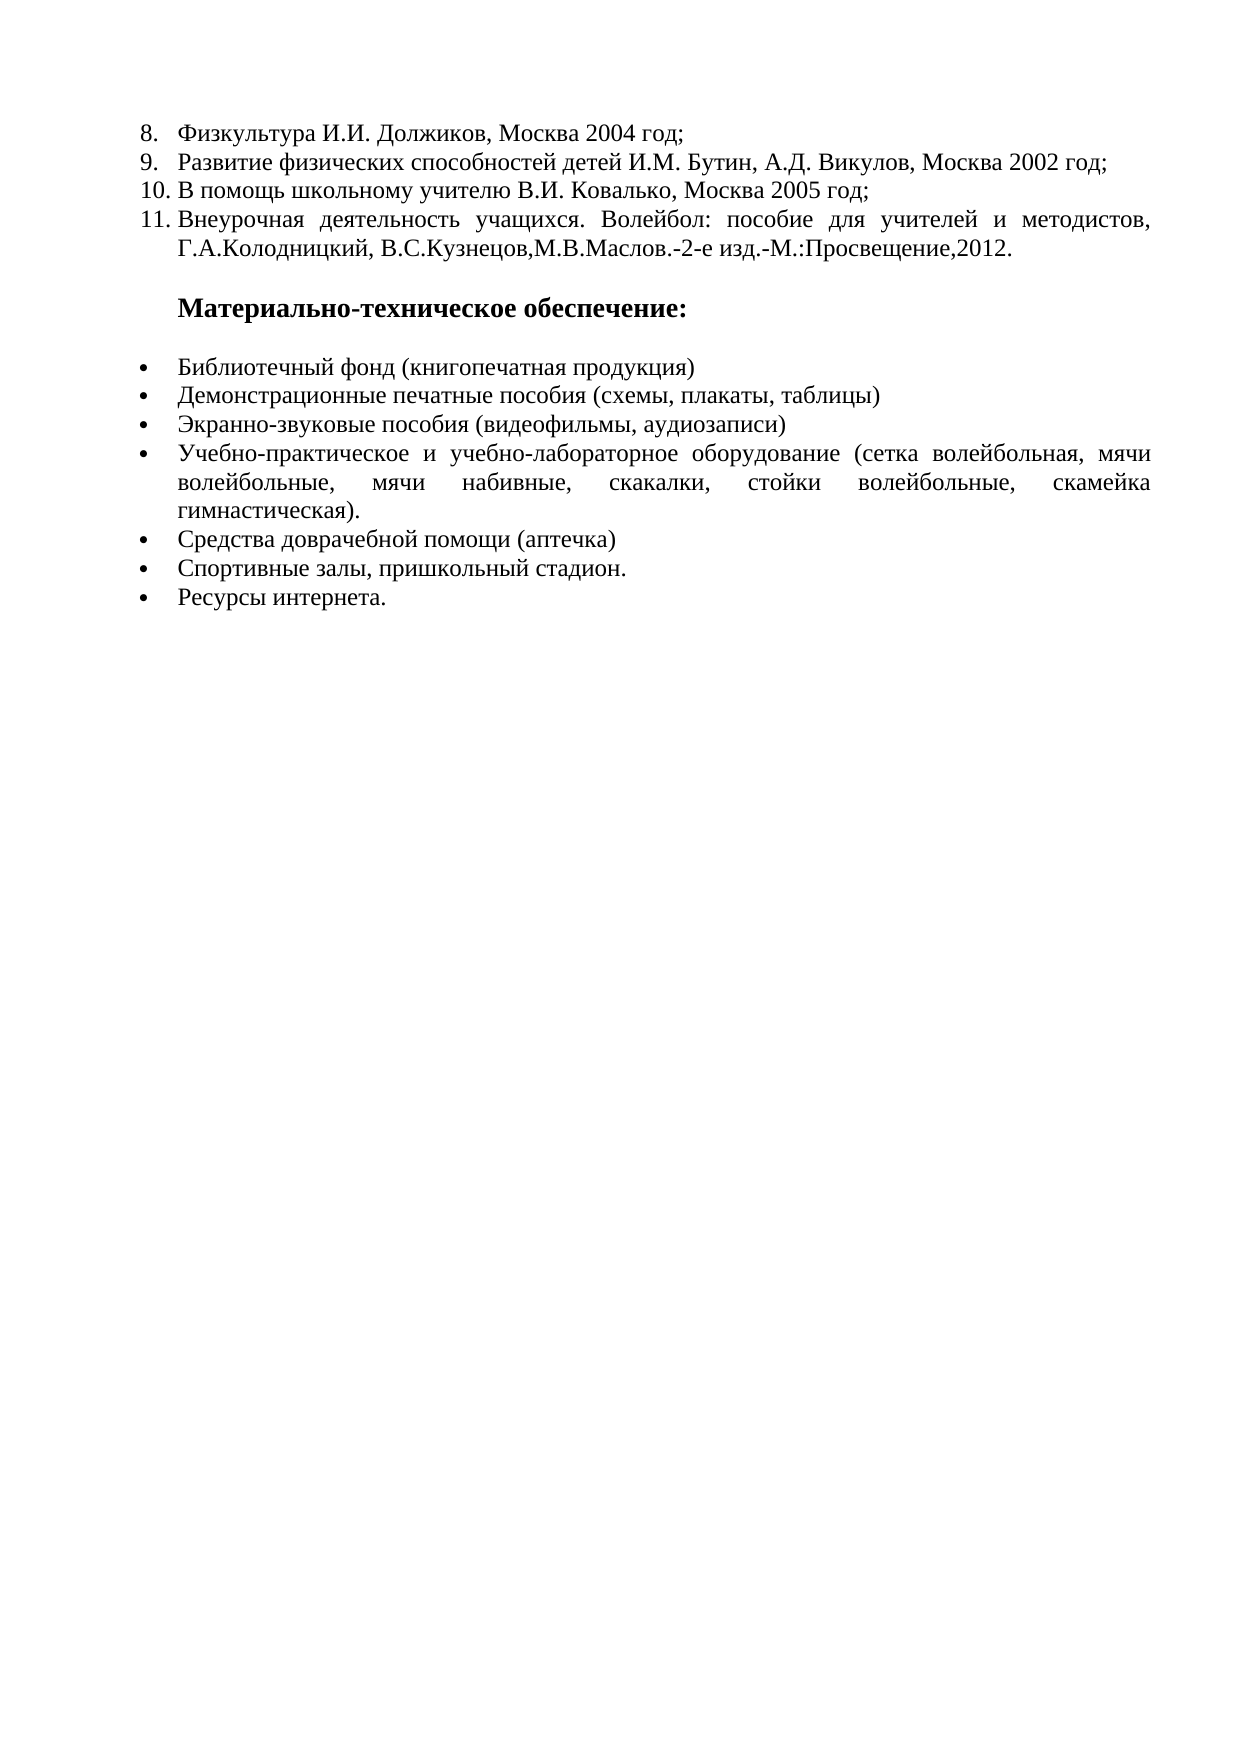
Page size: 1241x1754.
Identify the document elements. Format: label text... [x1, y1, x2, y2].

list Средства доврачебной помощи (аптечка) [140, 524, 1152, 553]
list Развитие физических способностей детей И.М. Бутин, А.Д. Викулов, Москва 2002 год; [140, 147, 1152, 176]
list Спортивные залы, пришкольный стадион. [140, 553, 1152, 582]
list Демонстрационные печатные пособия (схемы, плакаты, таблицы) [140, 381, 1152, 409]
list Физкультура И.И. Должиков, Москва 2004 год; [140, 118, 1152, 147]
list Учебно-практическое и учебно-лабораторное оборудование (сетка волейбольная, мячи волейбольные, мячи набивные, скакалки, стойки волейбольные, скамейка гимнастическая). [140, 438, 1152, 524]
list Внеурочная деятельность учащихся. Волейбол: пособие для учителей и методистов, Г.А.Колодницкий, В.С.Кузнецов,М.В.Маслов.-2-е изд.-М.:Просвещение,2012. [140, 204, 1152, 262]
text Материально-техническое обеспечение: [177, 291, 1152, 323]
list В помощь школьному учителю В.И. Ковалько, Москва 2005 год; [140, 176, 1152, 204]
list Библиотечный фонд (книгопечатная продукция) [140, 352, 1152, 381]
list Ресурсы интернета. [140, 582, 1152, 611]
list Экранно-звуковые пособия (видеофильмы, аудиозаписи) [140, 409, 1152, 438]
